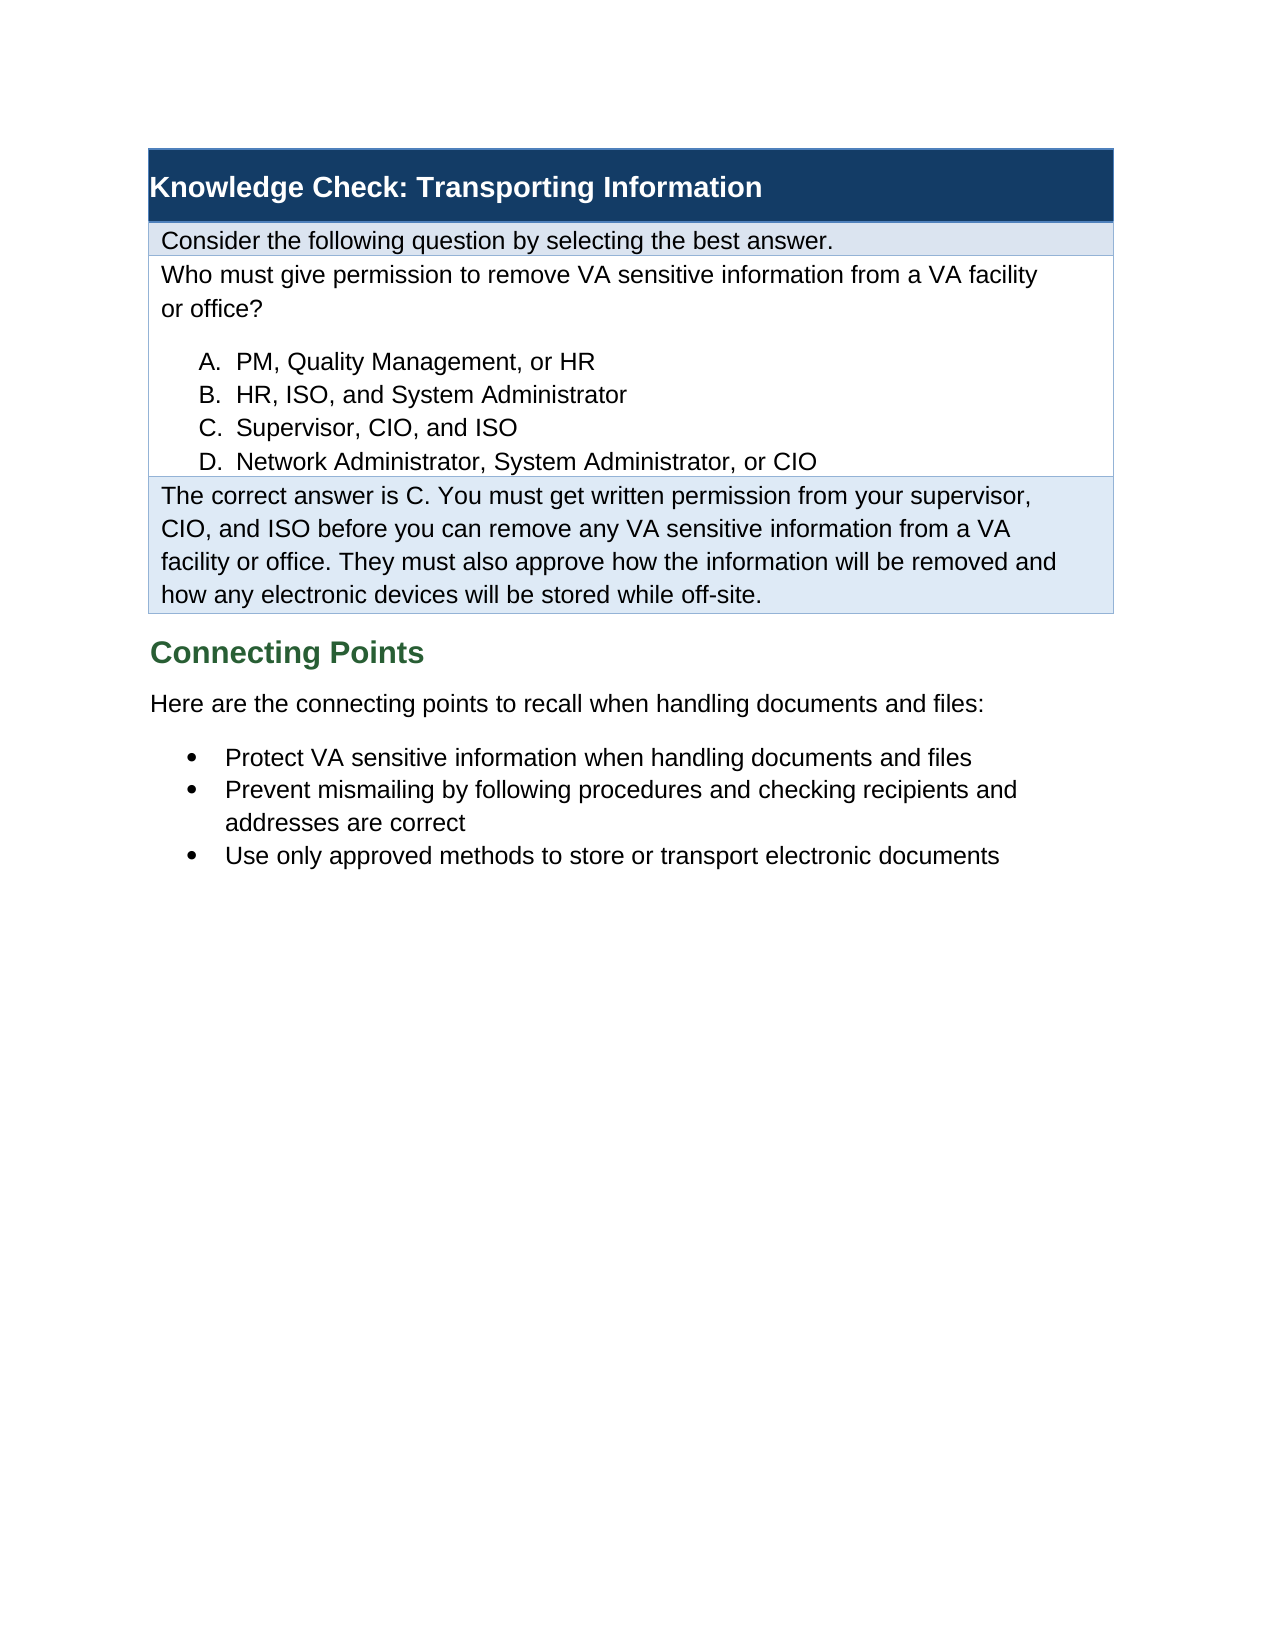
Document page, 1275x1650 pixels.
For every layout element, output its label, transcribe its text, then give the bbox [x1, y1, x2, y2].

list Prevent mismailing by following procedures and checking recipients and addresses are correct [187, 776, 1022, 837]
list Use only approved methods to store or transport electronic documents [187, 841, 1275, 870]
text Here are the connecting points to recall when handling documents and files: [150, 689, 1275, 717]
table_cell Consider the following question by selecting the best answer. [149, 223, 1113, 255]
table_cell The correct answer is C. You must get written permission from your supervisor, CIO, and ISO before you can remove any VA sensitive information from a VA facility or office. They must also approve how the information will be removed and how any electronic devices will be stored while off-site. [149, 477, 1113, 613]
list Protect VA sensitive information when handling documents and files [187, 743, 1275, 771]
subtitle Connecting Points [150, 634, 1275, 670]
table_cell Who must give permission to remove VA sensitive information from a VA facility or office? PM, Quality Management, or HR HR, ISO, and System Administrator Supervisor, CIO, and ISO Network Administrator, System Administrator, or CIO [149, 256, 1113, 476]
table_header Knowledge Check: Transporting Information [149, 150, 1113, 221]
